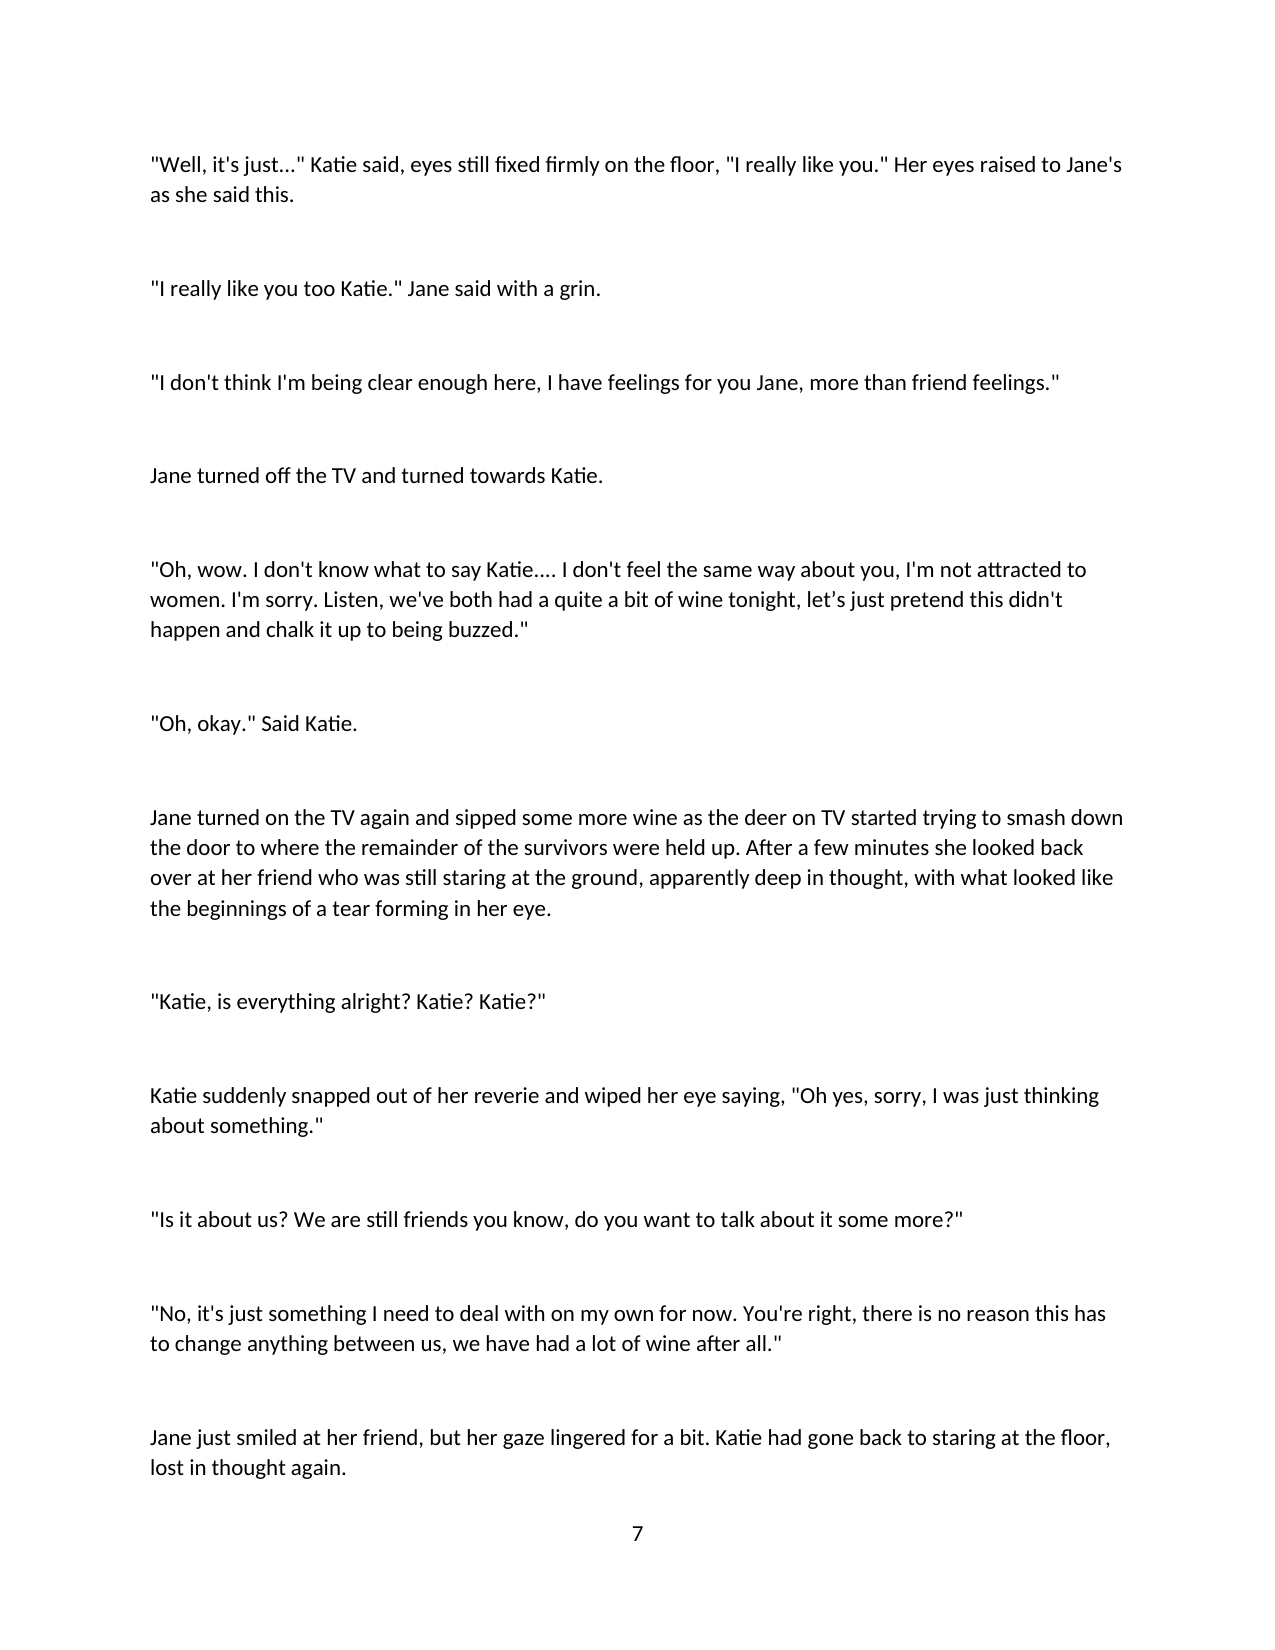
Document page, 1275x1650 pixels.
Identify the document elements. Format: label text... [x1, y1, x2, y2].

text Jane just smiled at her friend, but her gaze lingered for a bit. Katie had gone back to staring at the floor, lost in thought again. [150, 1423, 1125, 1481]
text "I really like you too Katie." Jane said with a grin. [150, 274, 1125, 302]
text "Oh, wow. I don't know what to say Katie.... I don't feel the same way about you, I'm not attracted to women. I'm sorry. Listen, we've both had a quite a bit of wine tonight, let’s just pretend this didn't happen and chalk it up to being buzzed." [150, 555, 1125, 644]
text "Is it about us? We are still friends you know, do you want to talk about it some more?" [150, 1205, 1125, 1233]
text Katie suddenly snapped out of her reverie and wiped her eye saying, "Oh yes, sorry, I was just thinking about something." [150, 1081, 1125, 1139]
text "Oh, okay." Said Katie. [150, 709, 1125, 737]
text "Katie, is everything alright? Katie? Katie?" [150, 987, 1125, 1016]
text Jane turned off the TV and turned towards Katie. [150, 461, 1125, 489]
text Jane turned on the TV again and sipped some more wine as the deer on TV started trying to smash down the door to where the remainder of the survivors were held up. After a few minutes she looked back over at her friend who was still staring at the ground, apparently deep in thought, with what looked like the beginnings of a tear forming in her eye. [150, 803, 1125, 922]
text "No, it's just something I need to deal with on my own for now. You're right, there is no reason this has to change anything between us, we have had a lot of wine after all." [150, 1299, 1125, 1357]
text "I don't think I'm being clear enough here, I have feelings for you Jane, more than friend feelings." [150, 368, 1125, 396]
text "Well, it's just..." Katie said, eyes still fixed firmly on the floor, "I really like you." Her eyes raised to Jane's as she said this. [150, 150, 1125, 208]
